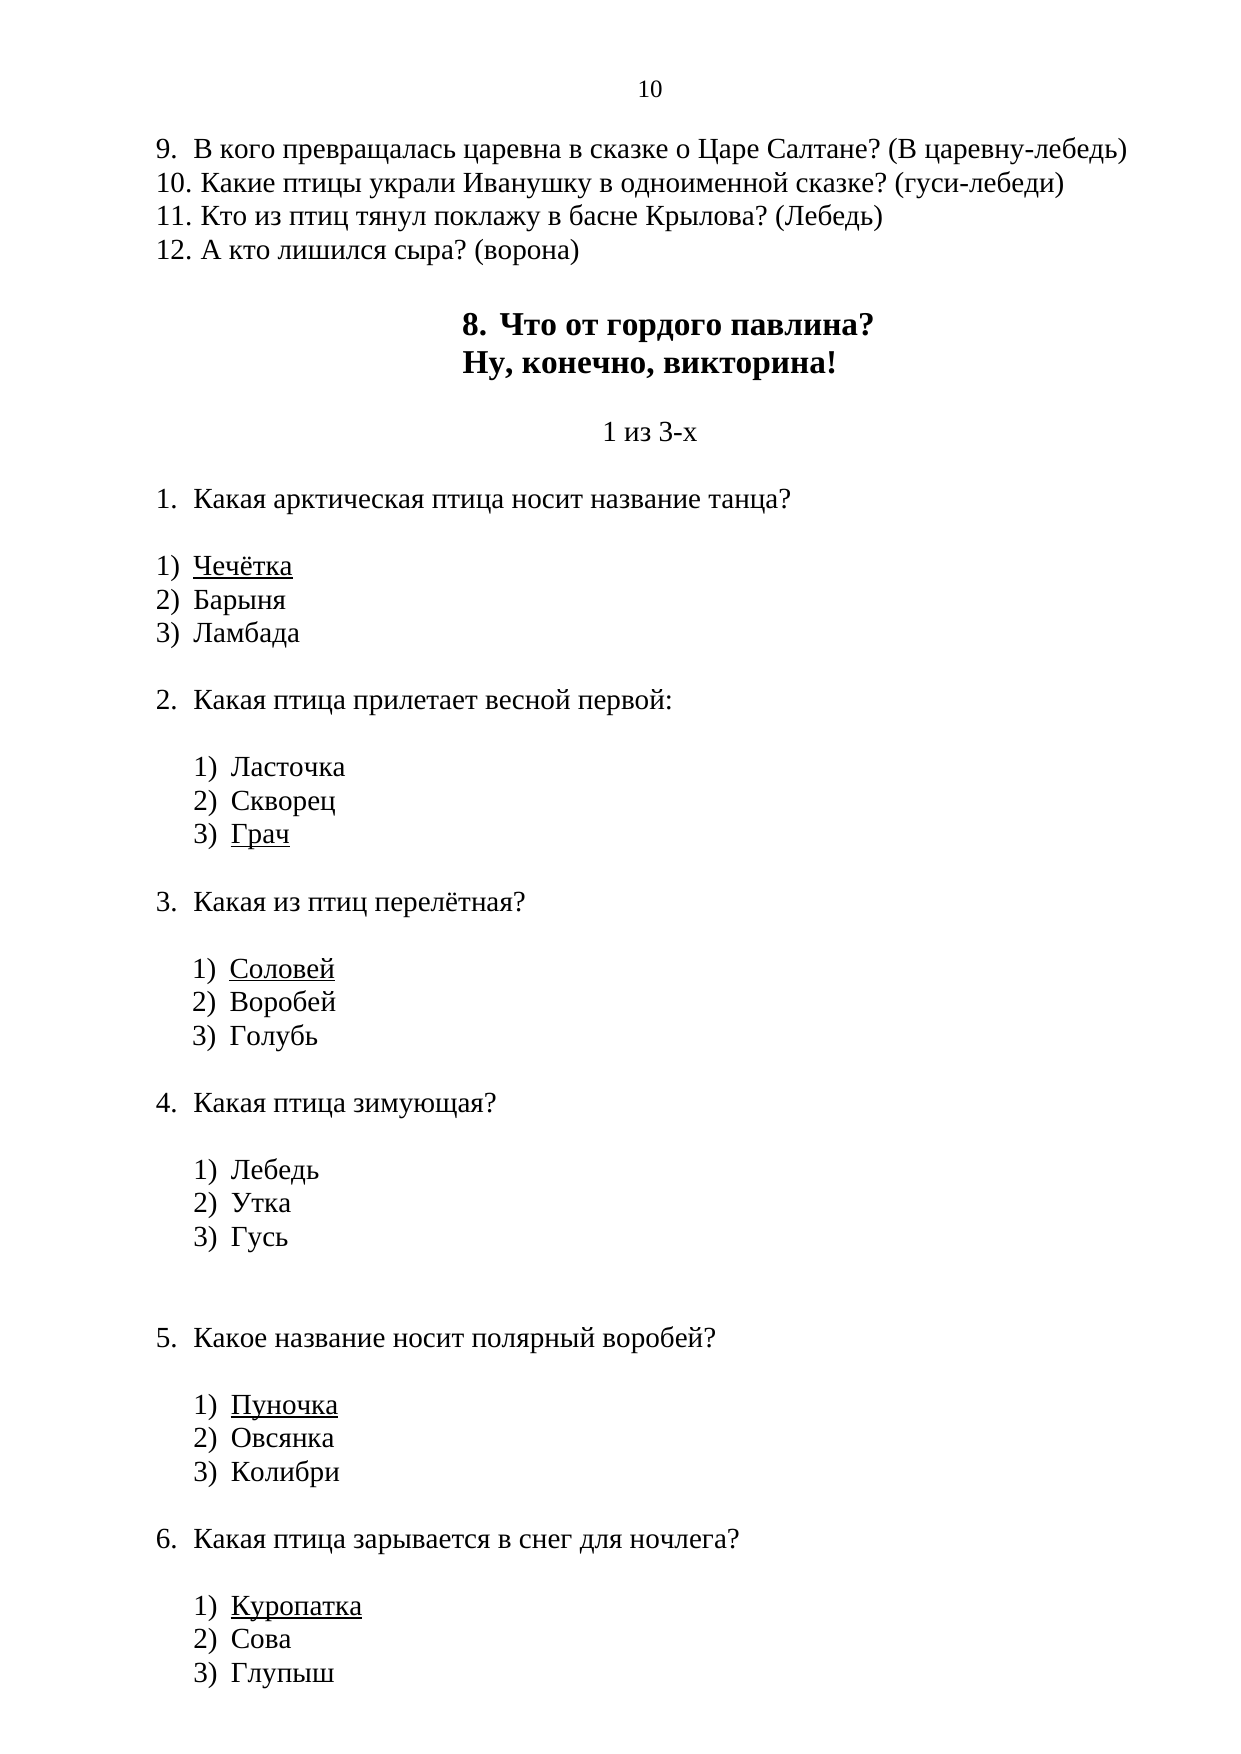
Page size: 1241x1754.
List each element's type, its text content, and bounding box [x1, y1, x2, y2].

list Грач [193, 817, 1181, 850]
list Что от гордого павлина? [156, 304, 1181, 342]
list Какая арктическая птица носит название танца? [156, 481, 1181, 515]
text Ну, конечно, викторина! [118, 342, 1181, 381]
list Лебедь [193, 1152, 1181, 1186]
list Барыня [156, 582, 1181, 615]
list Ламбада [156, 615, 1181, 649]
list Какие птицы украли Иванушку в одноименной сказке? (гуси-лебеди) [156, 165, 1181, 198]
list Какая птица зарывается в снег для ночлега? [156, 1521, 1181, 1554]
list Какая птица зимующая? [156, 1085, 1181, 1118]
list Куропатка [193, 1588, 1181, 1622]
list Чечётка [156, 548, 1181, 582]
list Скворец [193, 783, 1181, 817]
list Гусь [193, 1219, 1181, 1253]
list Какая из птиц перелётная? [156, 884, 1181, 917]
list Утка [193, 1186, 1181, 1219]
text 1 из 3-х [118, 414, 1181, 448]
list Пуночка [193, 1387, 1181, 1420]
list Глупыш [193, 1655, 1181, 1689]
list Ласточка [193, 749, 1181, 783]
list Колибри [193, 1454, 1181, 1487]
list Голубь [192, 1018, 1181, 1051]
list А кто лишился сыра? (ворона) [156, 232, 1181, 266]
list Кто из птиц тянул поклажу в басне Крылова? (Лебедь) [156, 198, 1181, 232]
list Какая птица прилетает весной первой: [156, 682, 1181, 716]
list В кого превращалась царевна в сказке о Царе Салтане? (В царевну-лебедь) [156, 131, 1181, 165]
list Какое название носит полярный воробей? [156, 1320, 1181, 1353]
list Воробей [192, 984, 1181, 1018]
list Овсянка [193, 1420, 1181, 1454]
list Соловей [192, 951, 1181, 984]
list Сова [193, 1622, 1181, 1655]
